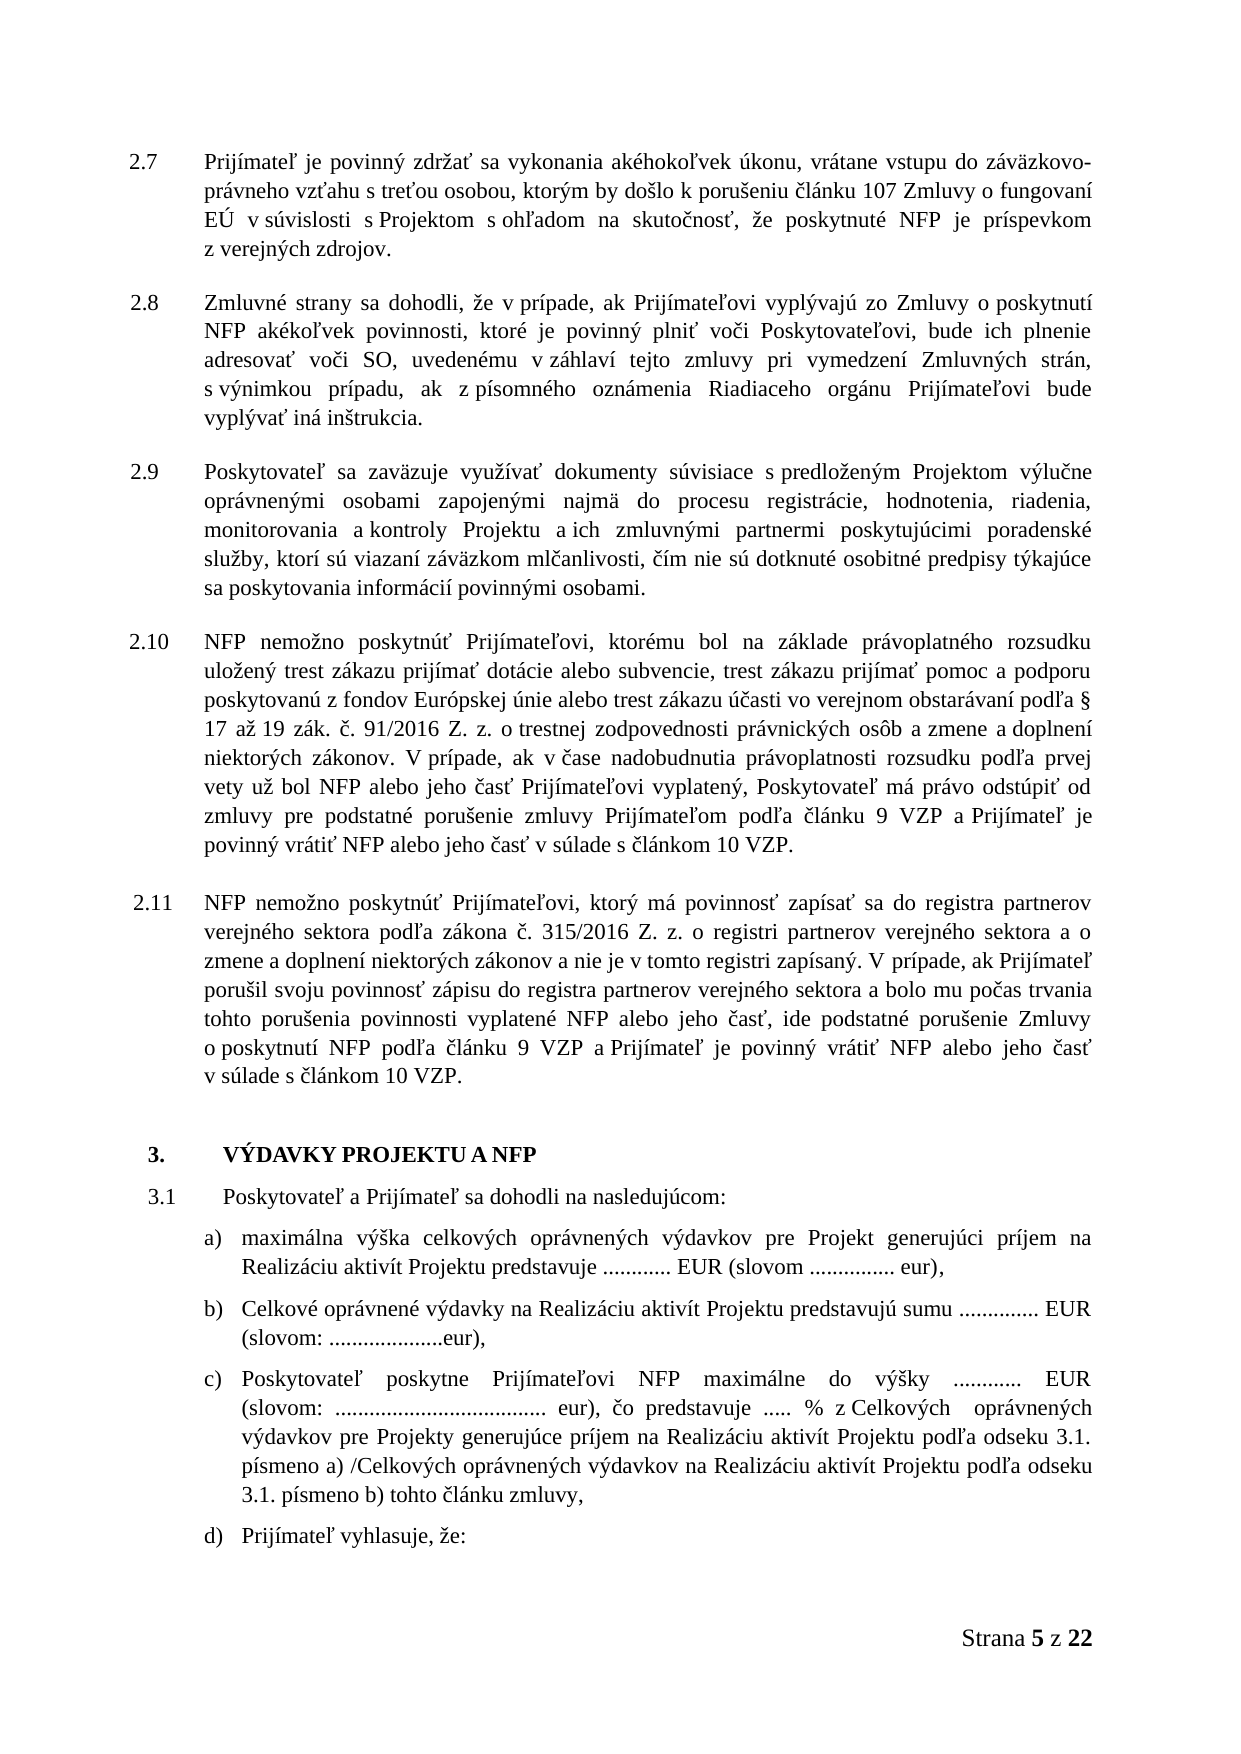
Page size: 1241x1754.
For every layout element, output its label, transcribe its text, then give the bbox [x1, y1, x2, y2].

list Prijímateľ vyhlasuje, že: [204, 1522, 1092, 1549]
text Poskytovateľ sa zaväzuje využívať dokumenty súvisiace s predloženým Projektom výlučne oprávnenými osobami zapojenými najmä do procesu registrácie, hodnotenia, riadenia, monitorovania a kontroly Projektu a ich zmluvnými partnermi poskytujúcimi poradenské služby, ktorí sú viazaní záväzkom mlčanlivosti, čím nie sú dotknuté osobitné predpisy týkajúce sa poskytovania informácií povinnými osobami. [130, 458, 1092, 601]
text VÝDAVKY PROJEKTU A NFP [148, 1141, 1092, 1168]
text Zmluvné strany sa dohodli, že v prípade, ak Prijímateľovi vyplývajú zo Zmluvy o poskytnutí NFP akékoľvek povinnosti, ktoré je povinný plniť voči Poskytovateľovi, bude ich plnenie adresovať voči SO, uvedenému v záhlaví tejto zmluvy pri vymedzení Zmluvných strán, s výnimkou prípadu, ak z písomného oznámenia Riadiaceho orgánu Prijímateľovi bude vyplývať iná inštrukcia. [130, 288, 1092, 431]
text Prijímateľ je povinný zdržať sa vykonania akéhokoľvek úkonu, vrátane vstupu do záväzkovo-právneho vzťahu s treťou osobou, ktorým by došlo k porušeniu článku 107 Zmluvy o fungovaní EÚ v súvislosti s Projektom s ohľadom na skutočnosť, že poskytnuté NFP je príspevkom z verejných zdrojov. [129, 148, 1092, 261]
list Poskytovateľ poskytne Prijímateľovi NFP maximálne do výšky ............ EUR (slovom: ..................................... eur), čo predstavuje ..... % z Celkových oprávnených výdavkov pre Projekty generujúce príjem na Realizáciu aktivít Projektu podľa odseku 3.1. písmeno a) /Celkových oprávnených výdavkov na Realizáciu aktivít Projektu podľa odseku 3.1. písmeno b) tohto článku zmluvy, [204, 1365, 1092, 1507]
list maximálna výška celkových oprávnených výdavkov pre Projekt generujúci príjem na Realizáciu aktivít Projektu predstavuje ............ EUR (slovom ............... eur), [204, 1224, 1092, 1280]
list Celkové oprávnené výdavky na Realizáciu aktivít Projektu predstavujú sumu .............. EUR (slovom: ....................eur), [204, 1295, 1092, 1350]
text Poskytovateľ a Prijímateľ sa dohodli na nasledujúcom: [148, 1183, 1092, 1209]
text NFP nemožno poskytnúť Prijímateľovi, ktorému bol na základe právoplatného rozsudku uložený trest zákazu prijímať dotácie alebo subvencie, trest zákazu prijímať pomoc a podporu poskytovanú z fondov Európskej únie alebo trest zákazu účasti vo verejnom obstarávaní podľa § 17 až 19 zák. č. 91/2016 Z. z. o trestnej zodpovednosti právnických osôb a zmene a doplnení niektorých zákonov. V prípade, ak v čase nadobudnutia právoplatnosti rozsudku podľa prvej vety už bol NFP alebo jeho časť Prijímateľovi vyplatený, Poskytovateľ má právo odstúpiť od zmluvy pre podstatné porušenie zmluvy Prijímateľom podľa článku 9 VZP a Prijímateľ je povinný vrátiť NFP alebo jeho časť v súlade s článkom 10 VZP. [129, 628, 1092, 857]
text 2.11 NFP nemožno poskytnúť Prijímateľovi, ktorý má povinnosť zapísať sa do registra partnerov verejného sektora podľa zákona č. 315/2016 Z. z. o registri partnerov verejného sektora a o zmene a doplnení niektorých zákonov a nie je v tomto registri zapísaný. V prípade, ak Prijímateľ porušil svoju povinnosť zápisu do registra partnerov verejného sektora a bolo mu počas trvania tohto porušenia povinnosti vyplatené NFP alebo jeho časť, ide podstatné porušenie Zmluvy o poskytnutí NFP podľa článku 9 VZP a Prijímateľ je povinný vrátiť NFP alebo jeho časť v súlade s článkom 10 VZP. [133, 889, 1092, 1089]
